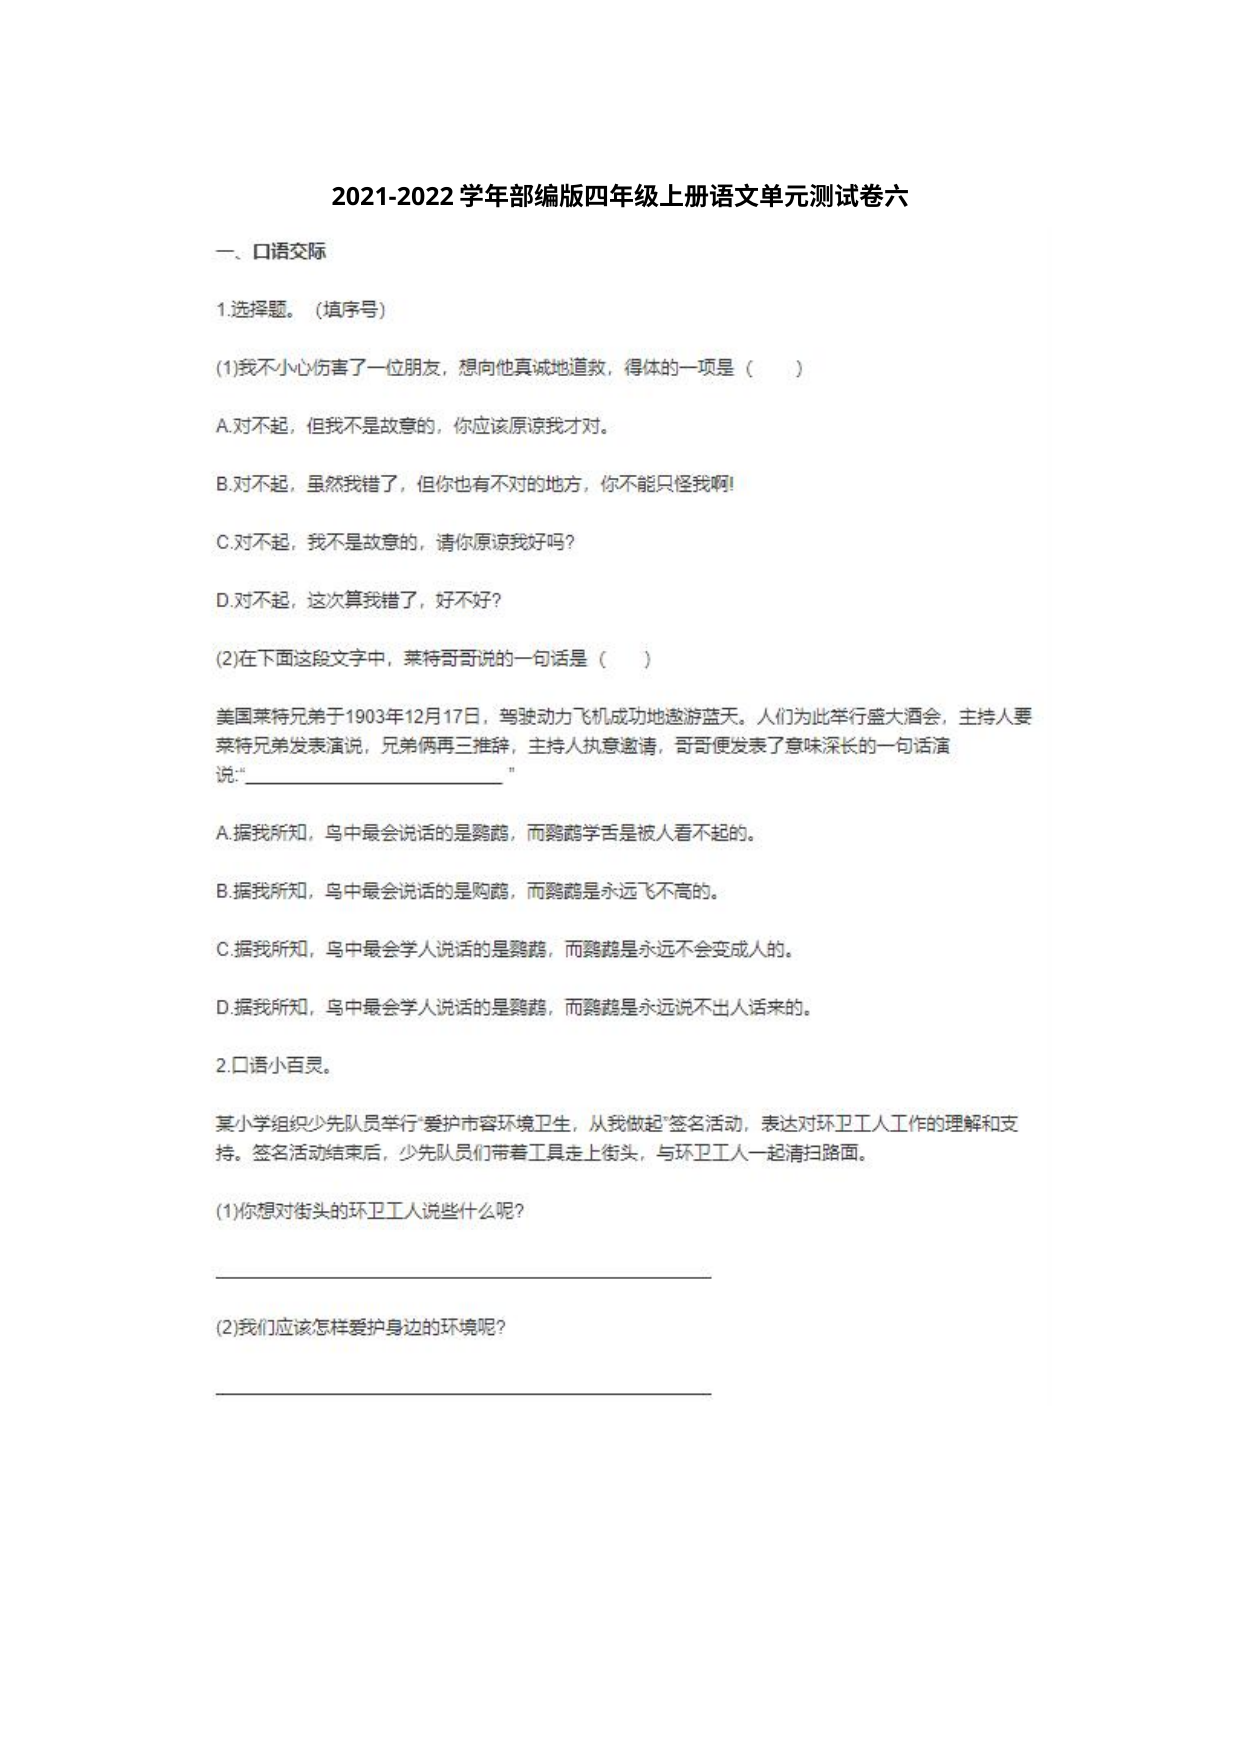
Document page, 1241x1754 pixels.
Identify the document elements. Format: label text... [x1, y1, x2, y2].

picture [187, 227, 1053, 1406]
text 2021-2022学年部编版四年级上册语文单元测试卷六 [187, 162, 1053, 227]
